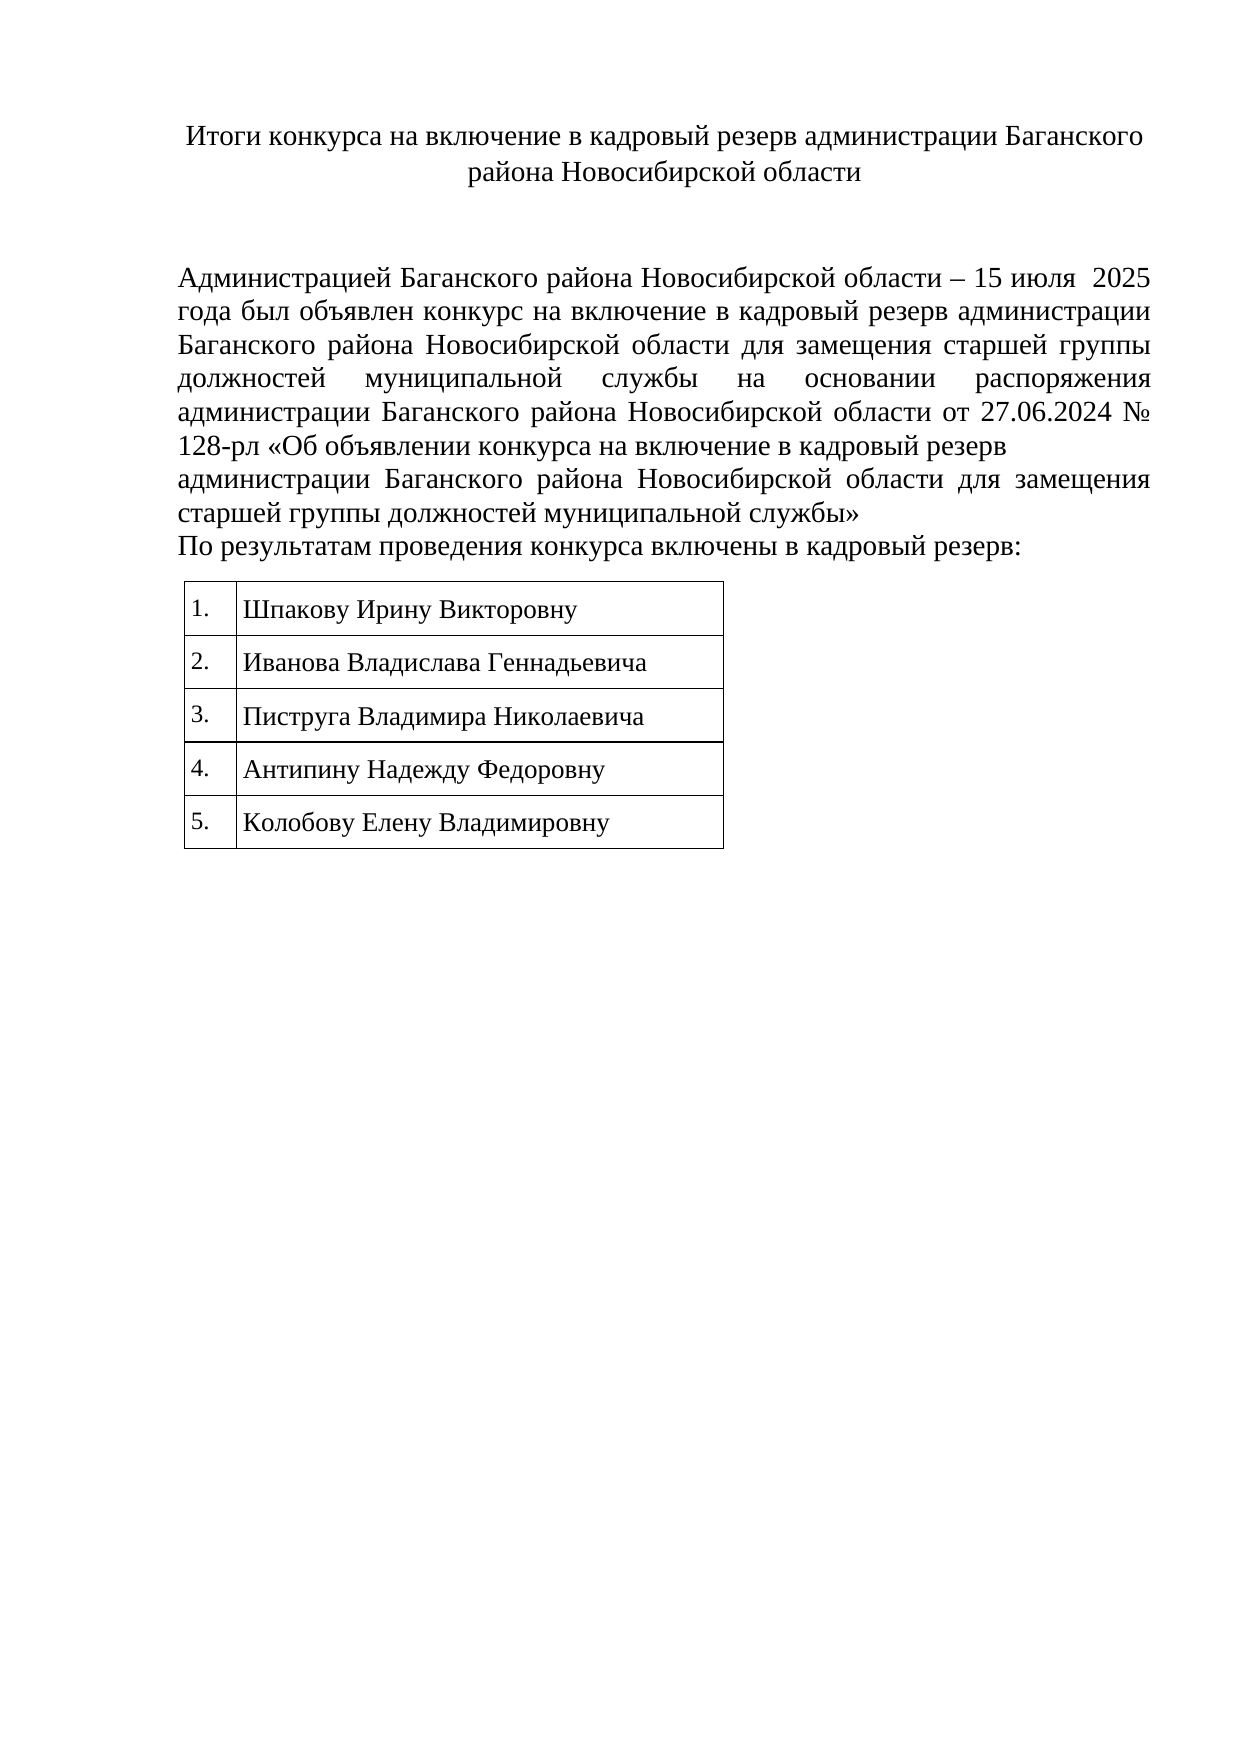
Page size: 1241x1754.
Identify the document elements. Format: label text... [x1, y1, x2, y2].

table_cell Колобову Елену Владимировну [237, 796, 723, 848]
table_header 1. [185, 582, 236, 634]
table_cell Пиструга Владимира Николаевича [237, 689, 723, 741]
text Итоги конкурса на включение в кадровый резерв администрации Баганского района Новосибирской области [177, 118, 1152, 188]
table_header Шпакову Ирину Викторовну [237, 582, 723, 634]
table_cell 3. [185, 689, 236, 741]
table_cell 5. [185, 796, 236, 848]
table_cell Иванова Владислава Геннадьевича [237, 636, 723, 688]
table_cell 2. [185, 636, 236, 688]
text По результатам проведения конкурса включены в кадровый резерв: [177, 528, 1152, 562]
text Администрацией Баганского района Новосибирской области – 15 июля 2025 года был объявлен конкурс на включение в кадровый резерв администрации Баганского района Новосибирской области для замещения старшей группы должностей муниципальной службы на основании распоряжения администрации Баганского района Новосибирской области от 27.06.2024 № 128-рл «Об объявлении конкурса на включение в кадровый резерв [177, 260, 1152, 461]
text администрации Баганского района Новосибирской области для замещения старшей группы должностей муниципальной службы» [177, 461, 1152, 528]
table_cell Антипину Надежду Федоровну [237, 743, 723, 795]
table_cell 4. [185, 743, 236, 795]
